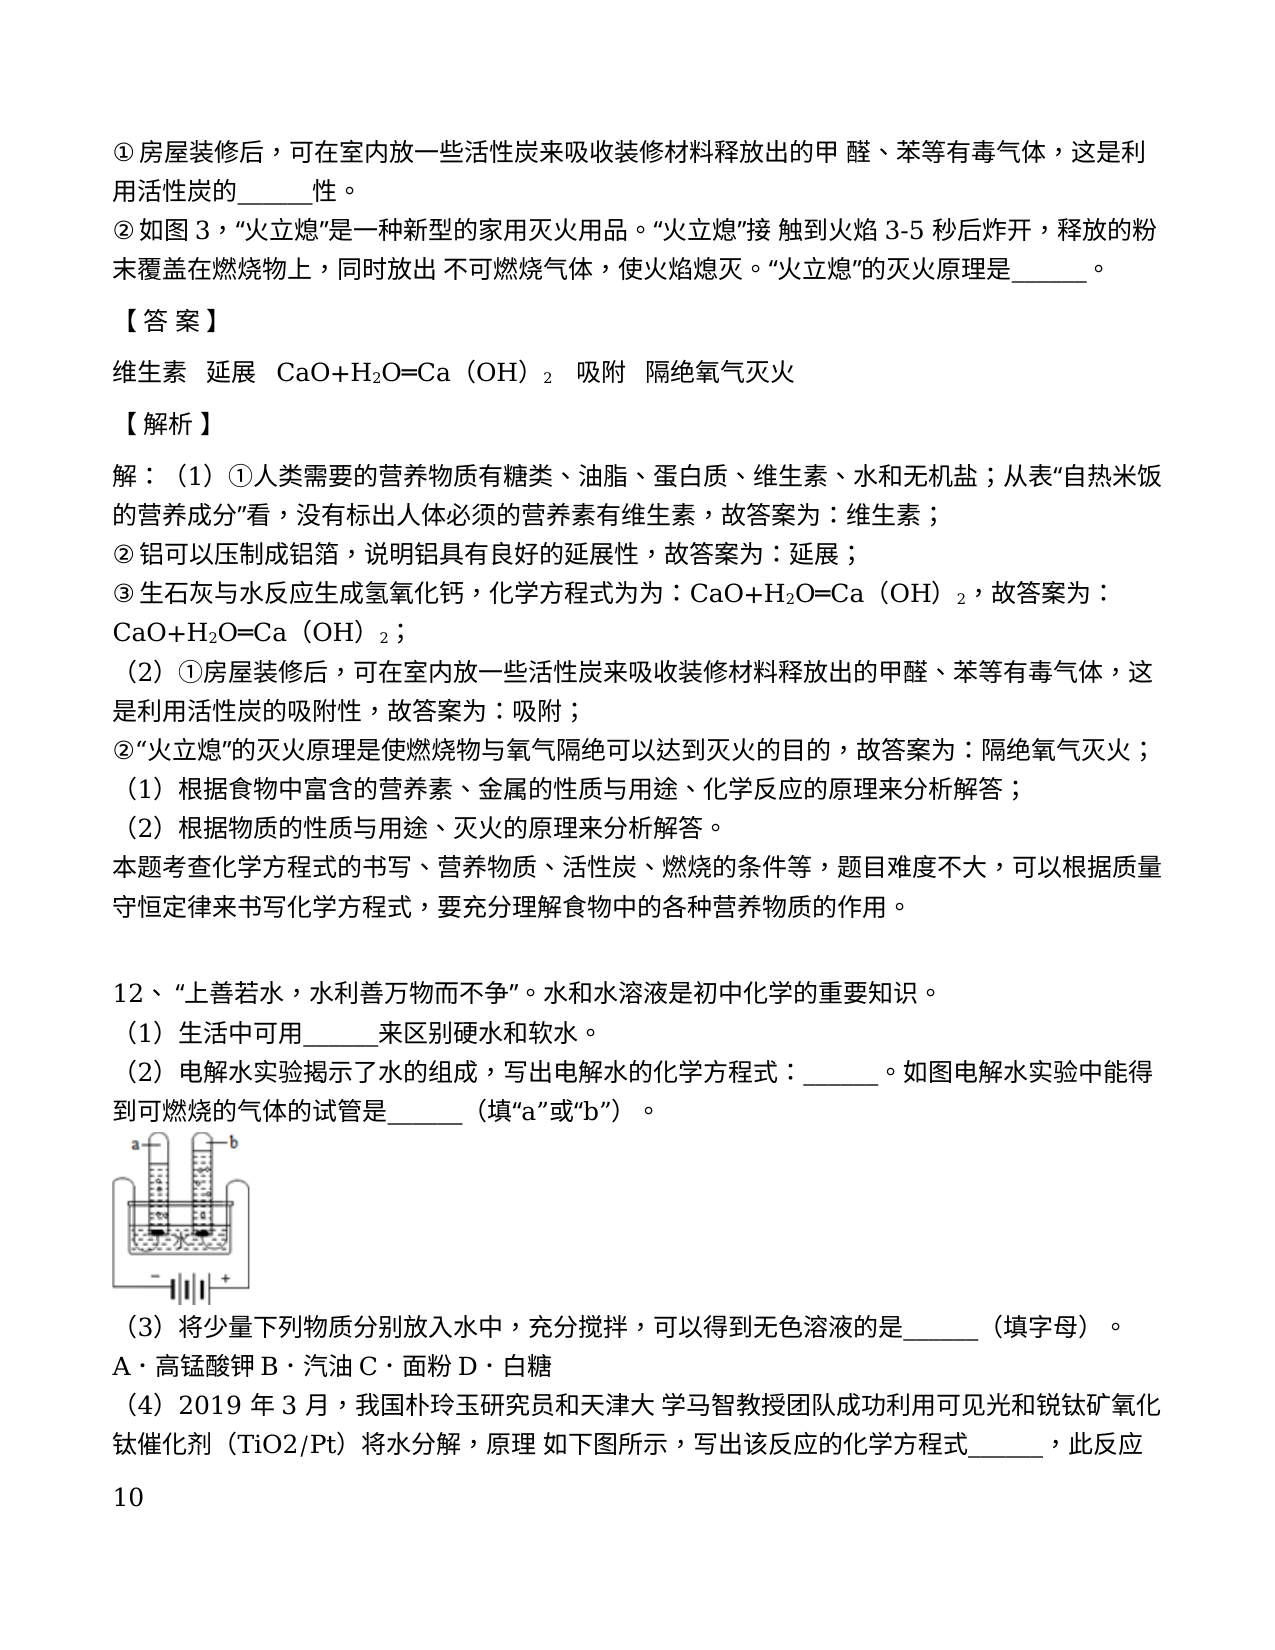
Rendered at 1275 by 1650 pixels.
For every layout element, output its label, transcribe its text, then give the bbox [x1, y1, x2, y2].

text 【 答 案 】 [112, 303, 1163, 337]
text 【 解析 】 [112, 407, 1163, 441]
text 解：（1）①人类需要的营养物质有糖类、油脂、蛋白质、维生素、水和无机盐；从表“自热米饭的营养成分”看，没有标出人体必须的营养素有维生素，故答案为：维生素； ②铝可以压制成铝箔，说明铝具有良好的延展性，故答案为：延展； ③生石灰与水反应生成氢氧化钙，化学方程式为为：CaO+H2O═Ca（OH）2，故答案为：CaO+H2O═Ca（OH）2； （2）①房屋装修后，可在室内放一些活性炭来吸收装修材料释放出的甲醛、苯等有毒气体，这是利用活性炭的吸附性，故答案为：吸附； ②“火立熄”的灭火原理是使燃烧物与氧气隔绝可以达到灭火的目的，故答案为：隔绝氧气灭火； （1）根据食物中富含的营养素、金属的性质与用途、化学反应的原理来分析解答； （2）根据物质的性质与用途、灭火的原理来分析解答。 本题考查化学方程式的书写、营养物质、活性炭、燃烧的条件等，题目难度不大，可以根据质量守恒定律来书写化学方程式，要充分理解食物中的各种营养物质的作用。 [112, 458, 1163, 923]
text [112, 941, 1163, 1461]
text 维生素 延展 CaO+H2O═Ca（OH）2 吸附 隔绝氧气灭火 [112, 355, 1163, 389]
picture [112, 1132, 250, 1305]
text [112, 134, 1163, 286]
